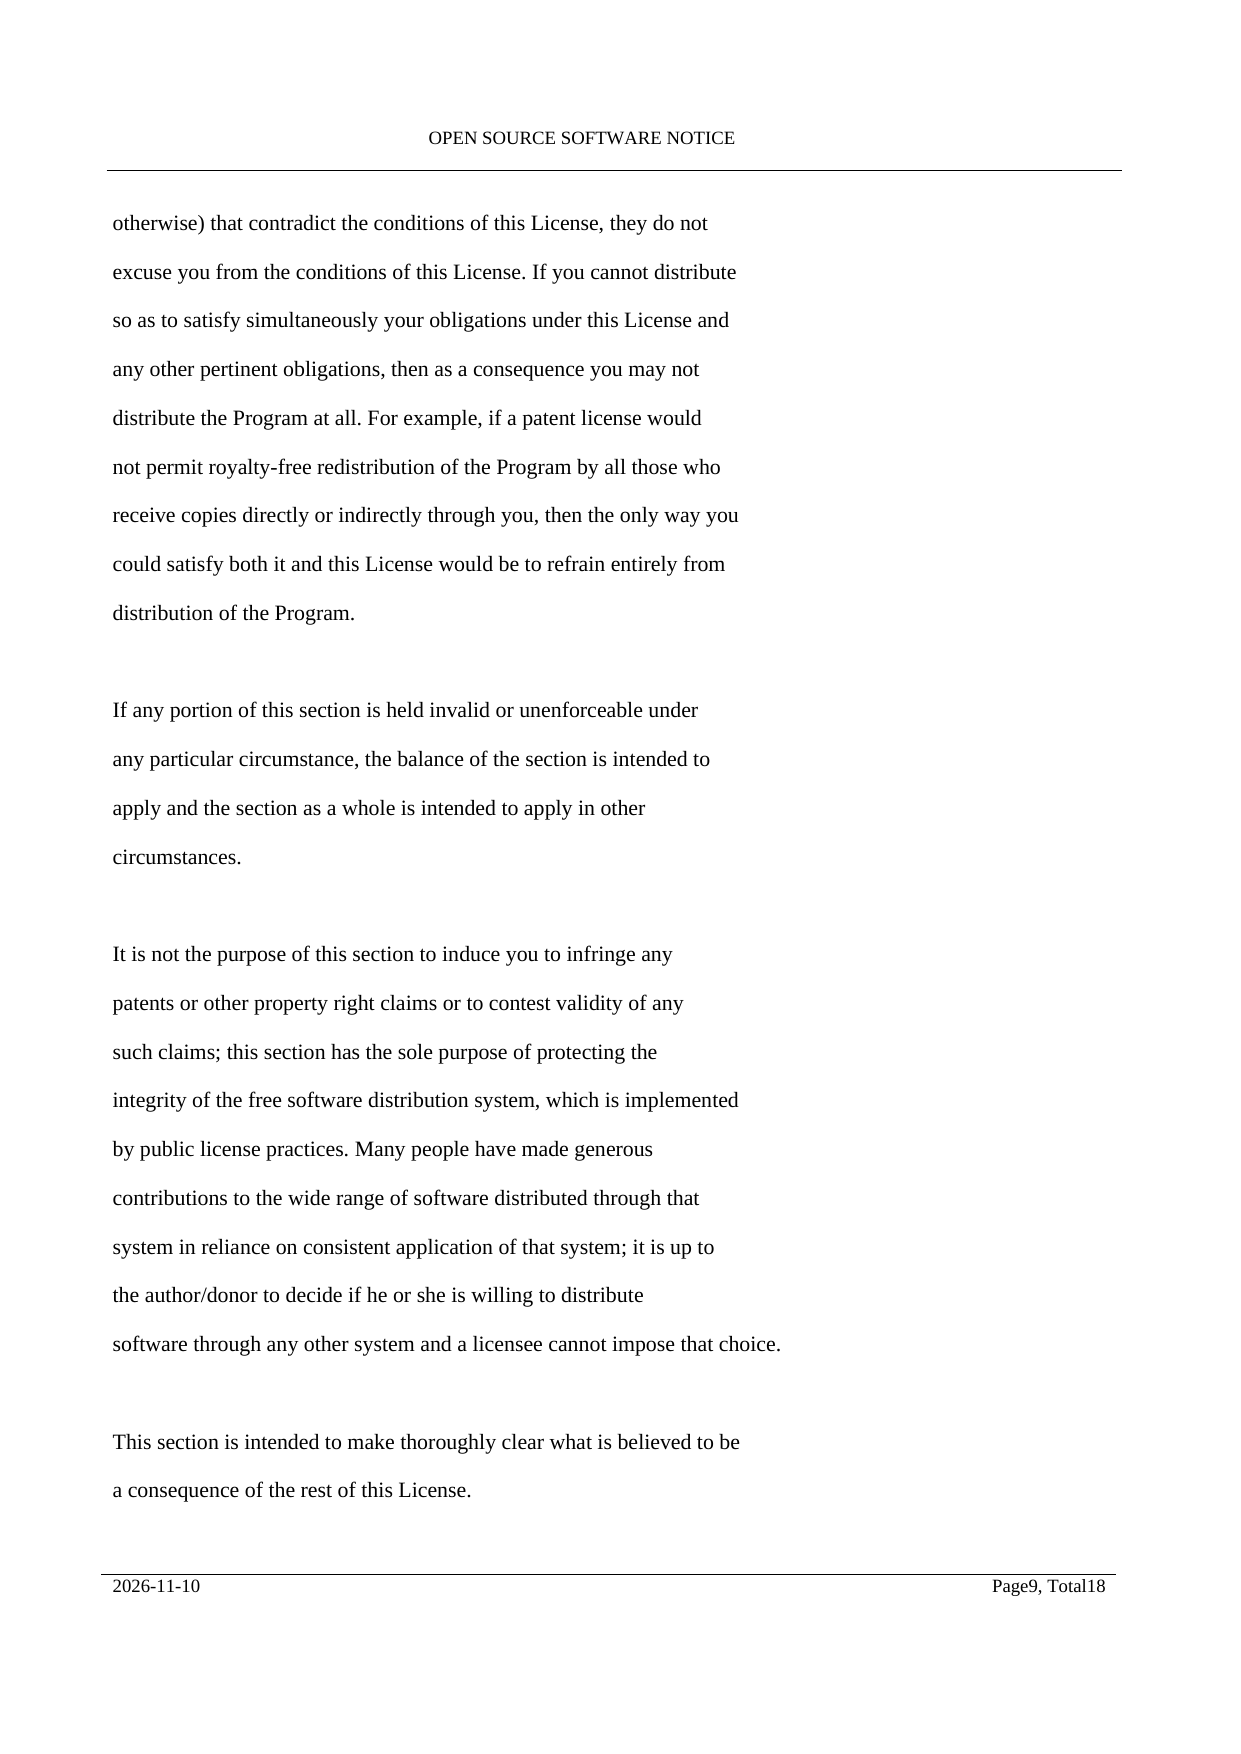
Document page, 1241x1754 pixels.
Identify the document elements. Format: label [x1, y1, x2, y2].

text [112, 206, 1128, 1506]
